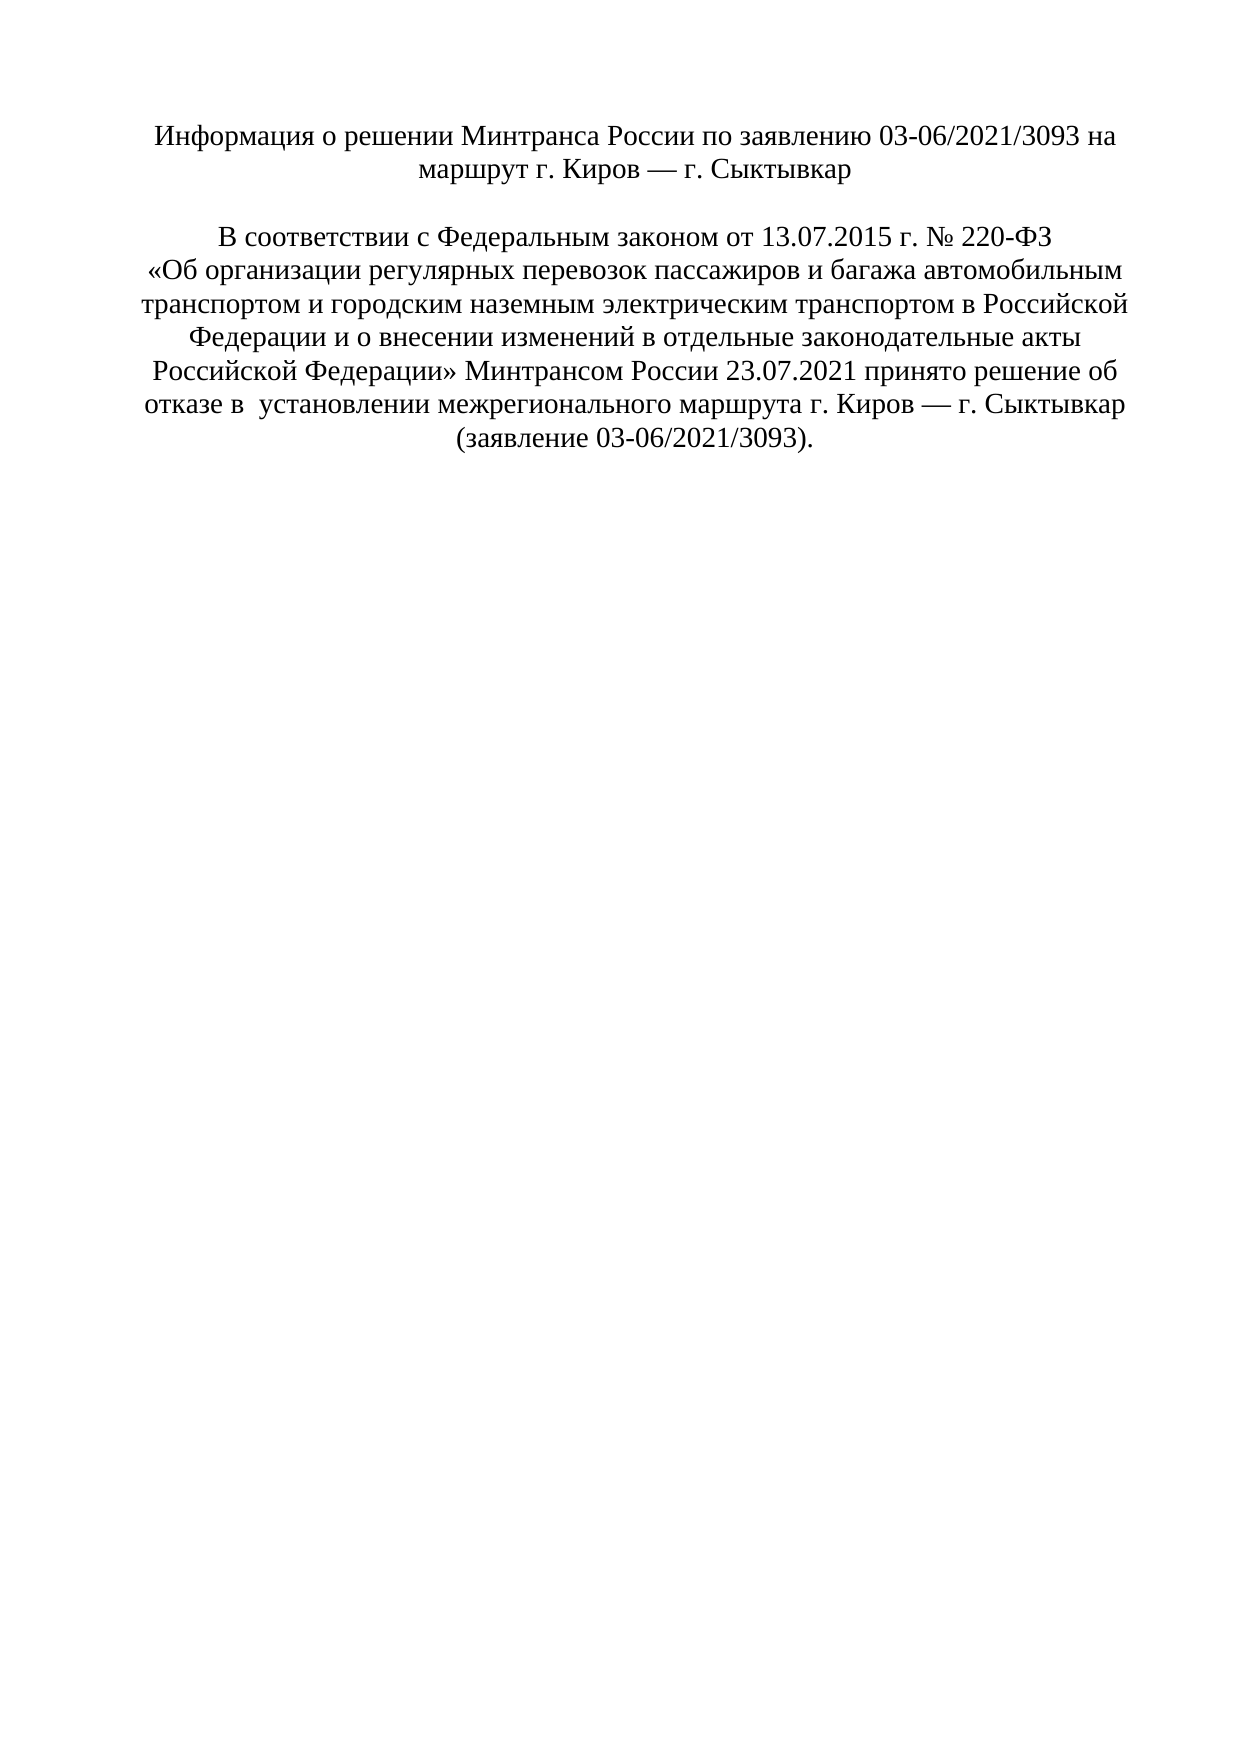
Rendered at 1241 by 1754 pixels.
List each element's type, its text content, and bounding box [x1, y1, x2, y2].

text В соответствии с Федеральным законом от 13.07.2015 г. № 220-ФЗ «Об организации регулярных перевозок пассажиров и багажа автомобильным транспортом и городским наземным электрическим транспортом в Российской Федерации и о внесении изменений в отдельные законодательные акты Российской Федерации» Минтрансом России 23.07.2021 принято решение об отказе в установлении межрегионального маршрута г. Киров — г. Сыктывкар (заявление 03-06/2021/3093). [118, 219, 1152, 453]
text Информация о решении Минтранса России по заявлению 03-06/2021/3093 на маршрут г. Киров — г. Сыктывкар [118, 118, 1152, 185]
